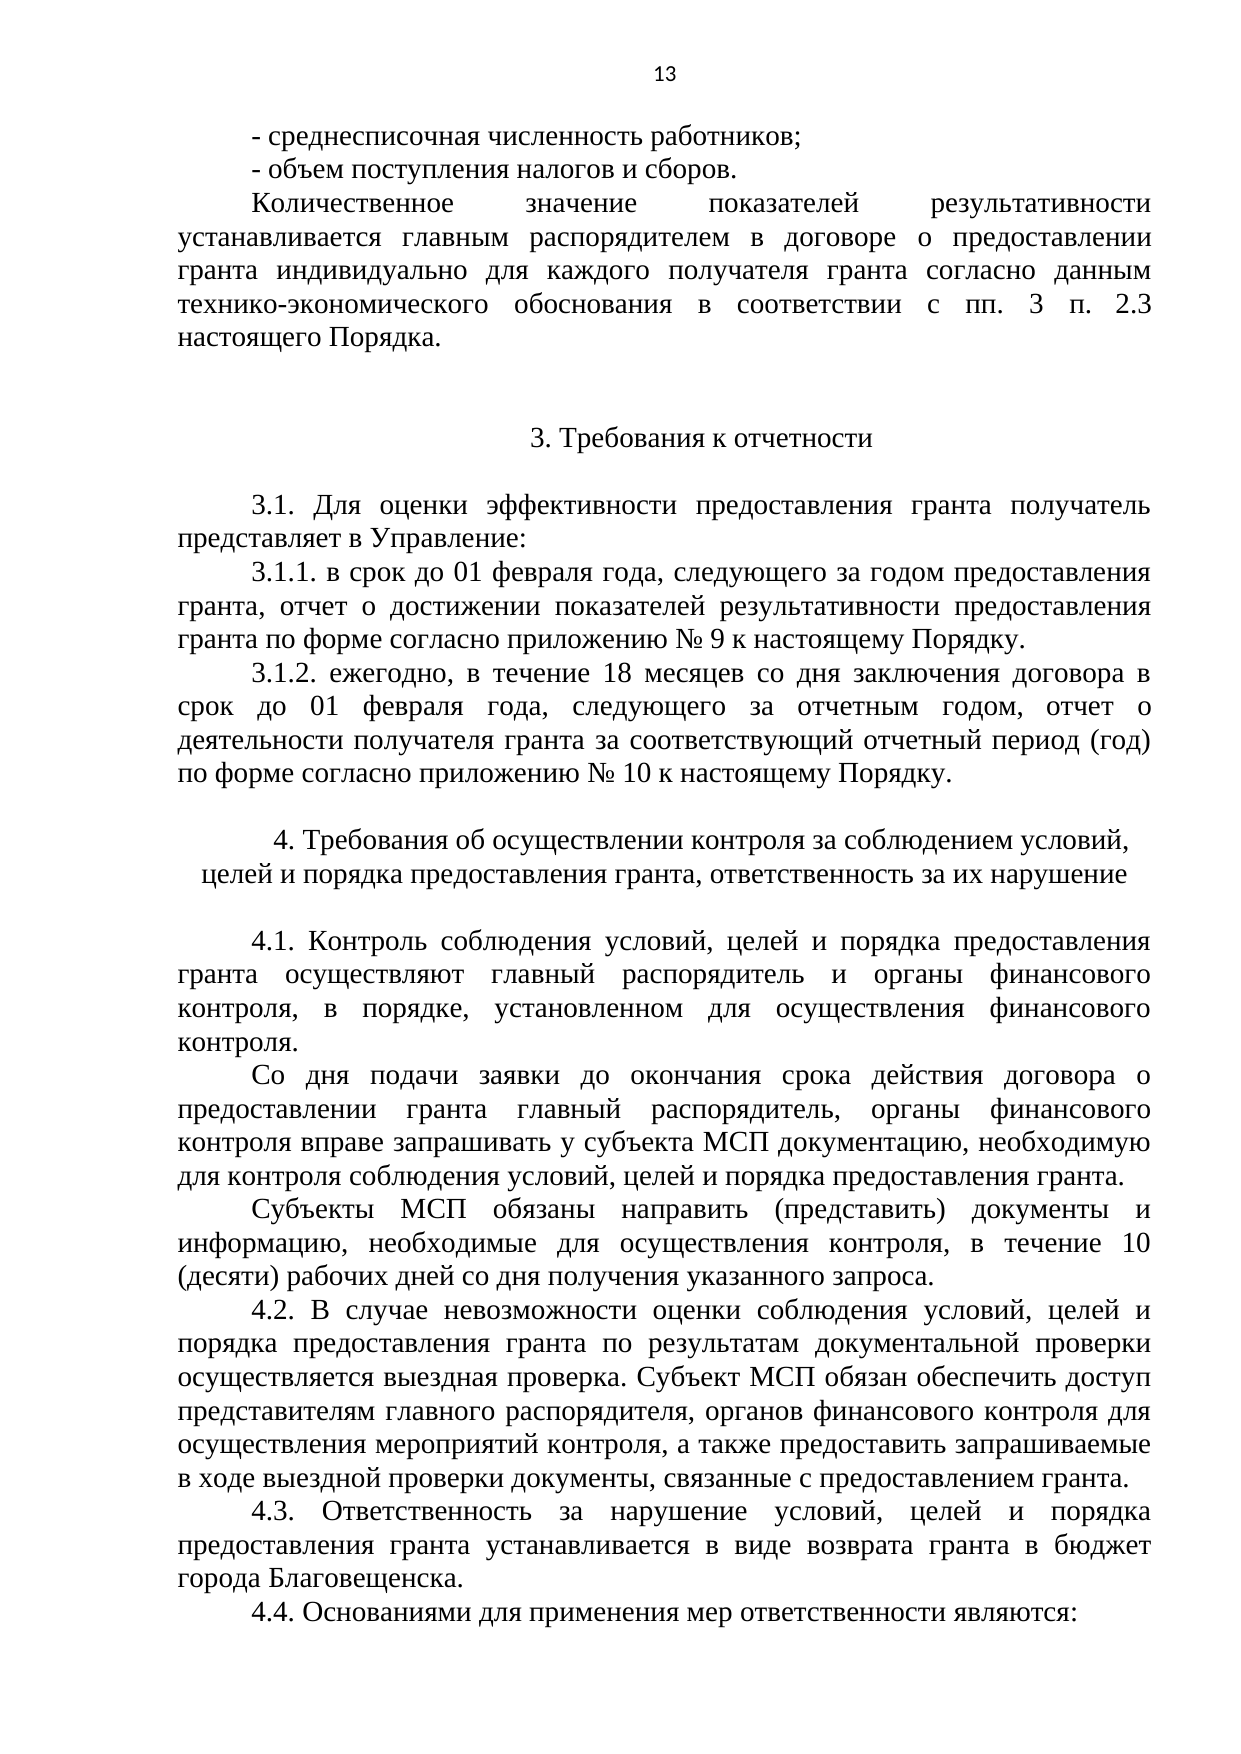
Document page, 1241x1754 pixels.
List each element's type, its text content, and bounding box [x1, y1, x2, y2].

text - среднесписочная численность работников; [177, 118, 1152, 152]
text Количественное значение показателей результативности устанавливается главным распорядителем в договоре о предоставлении гранта индивидуально для каждого получателя гранта согласно данным технико-экономического обоснования в соответствии с пп. 3 п. 2.3 настоящего Порядка. [177, 185, 1152, 353]
text 3.1. Для оценки эффективности предоставления гранта получатель представляет в Управление: [177, 487, 1152, 554]
text 3. Требования к отчетности [177, 420, 1152, 453]
text 4.4. Основаниями для применения мер ответственности являются: [472, 1594, 954, 1627]
text 3.1.2. ежегодно, в течение 18 месяцев со дня заключения договора в срок до 01 февраля года, следующего за отчетным годом, отчет о деятельности получателя гранта за соответствующий отчетный период (год) по форме согласно приложению № 10 к настоящему Порядку. [177, 655, 1152, 789]
text 4.1. Контроль соблюдения условий, целей и порядка предоставления гранта осуществляют главный распорядитель и органы финансового контроля, в порядке, установленном для осуществления финансового контроля. [177, 923, 1152, 1057]
text Субъекты МСП обязаны направить (представить) документы и информацию, необходимые для осуществления контроля, в течение 10 (десяти) рабочих дней со дня получения указанного запроса. [177, 1191, 1152, 1292]
text Со дня подачи заявки до окончания срока действия договора о предоставлении гранта главный распорядитель, органы финансового контроля вправе запрашивать у субъекта МСП документацию, необходимую для контроля соблюдения условий, целей и порядка предоставления гранта. [177, 1057, 1152, 1191]
text - объем поступления налогов и сборов. [177, 152, 1152, 185]
text 4.4. Основаниями для применения мер ответственности являются: [177, 1594, 302, 1627]
text 4.3. Ответственность за нарушение условий, целей и порядка предоставления гранта устанавливается в виде возврата гранта в бюджет города Благовещенска. [177, 1493, 1152, 1594]
text 3.1.1. в срок до 01 февраля года, следующего за годом предоставления гранта, отчет о достижении показателей результативности предоставления гранта по форме согласно приложению № 9 к настоящему Порядку. [177, 554, 1152, 655]
text 4.2. В случае невозможности оценки соблюдения условий, целей и порядка предоставления гранта по результатам документальной проверки осуществляется выездная проверка. Субъект МСП обязан обеспечить доступ представителям главного распорядителя, органов финансового контроля для осуществления мероприятий контроля, а также предоставить запрашиваемые в ходе выездной проверки документы, связанные с предоставлением гранта. [177, 1292, 1152, 1493]
text 4. Требования об осуществлении контроля за соблюдением условий, целей и порядка предоставления гранта, ответственность за их нарушение [177, 822, 1152, 889]
